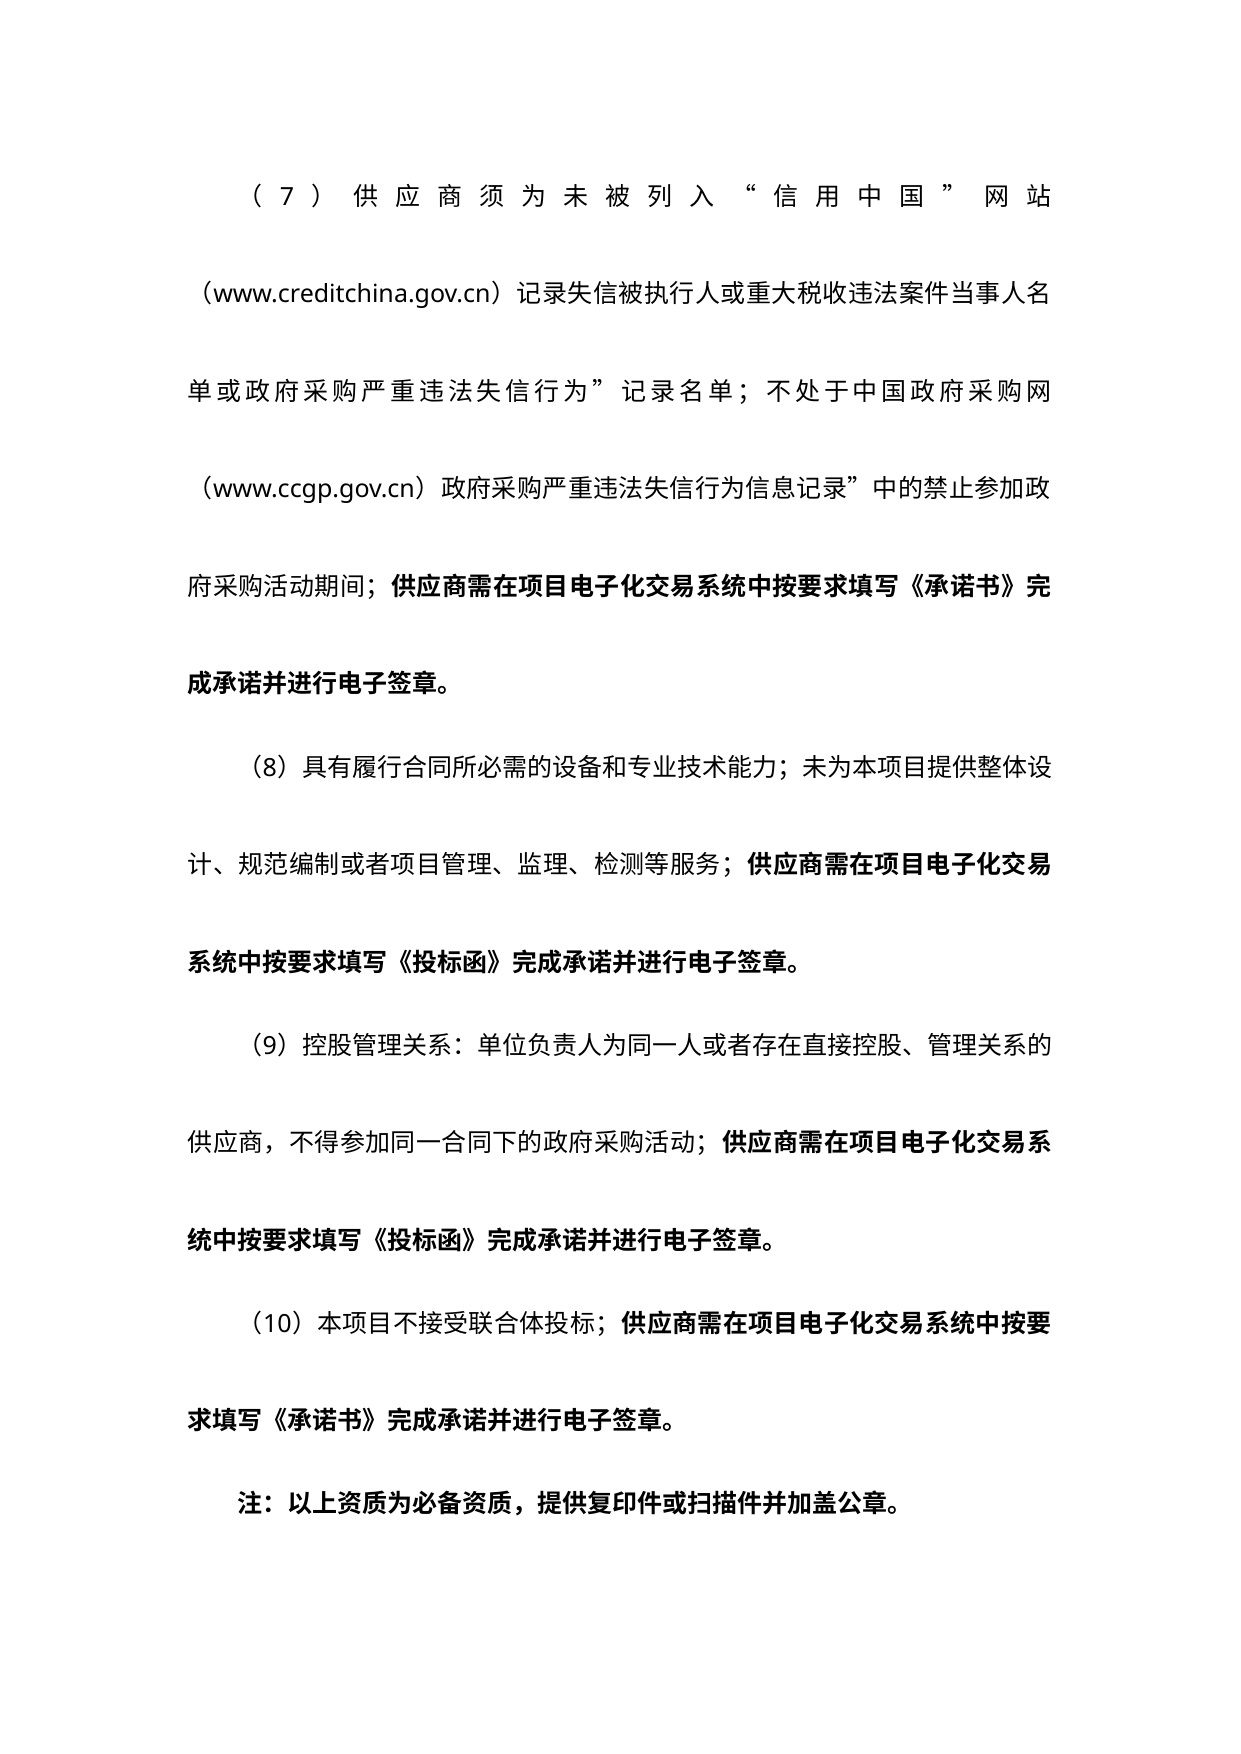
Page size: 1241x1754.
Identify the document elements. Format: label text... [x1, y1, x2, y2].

text （10）本项目不接受联合体投标；供应商需在项目电子化交易系统中按要求填写《承诺书》完成承诺并进行电子签章。 [187, 1289, 1053, 1451]
text （9）控股管理关系：单位负责人为同一人或者存在直接控股、管理关系的供应商，不得参加同一合同下的政府采购活动；供应商需在项目电子化交易系统中按要求填写《投标函》完成承诺并进行电子签章。 [187, 1011, 1053, 1271]
text （8）具有履行合同所必需的设备和专业技术能力；未为本项目提供整体设计、规范编制或者项目管理、监理、检测等服务；供应商需在项目电子化交易系统中按要求填写《投标函》完成承诺并进行电子签章。 [187, 733, 1053, 993]
text 注：以上资质为必备资质，提供复印件或扫描件并加盖公章。 [187, 1469, 1053, 1534]
text （7）供应商须为未被列入“信用中国”网站（www.creditchina.gov.cn）记录失信被执行人或重大税收违法案件当事人名单或政府采购严重违法失信行为”记录名单；不处于中国政府采购网（www.ccgp.gov.cn）政府采购严重违法失信行为信息记录”中的禁止参加政府采购活动期间；供应商需在项目电子化交易系统中按要求填写《承诺书》完成承诺并进行电子签章。 [187, 162, 1053, 714]
